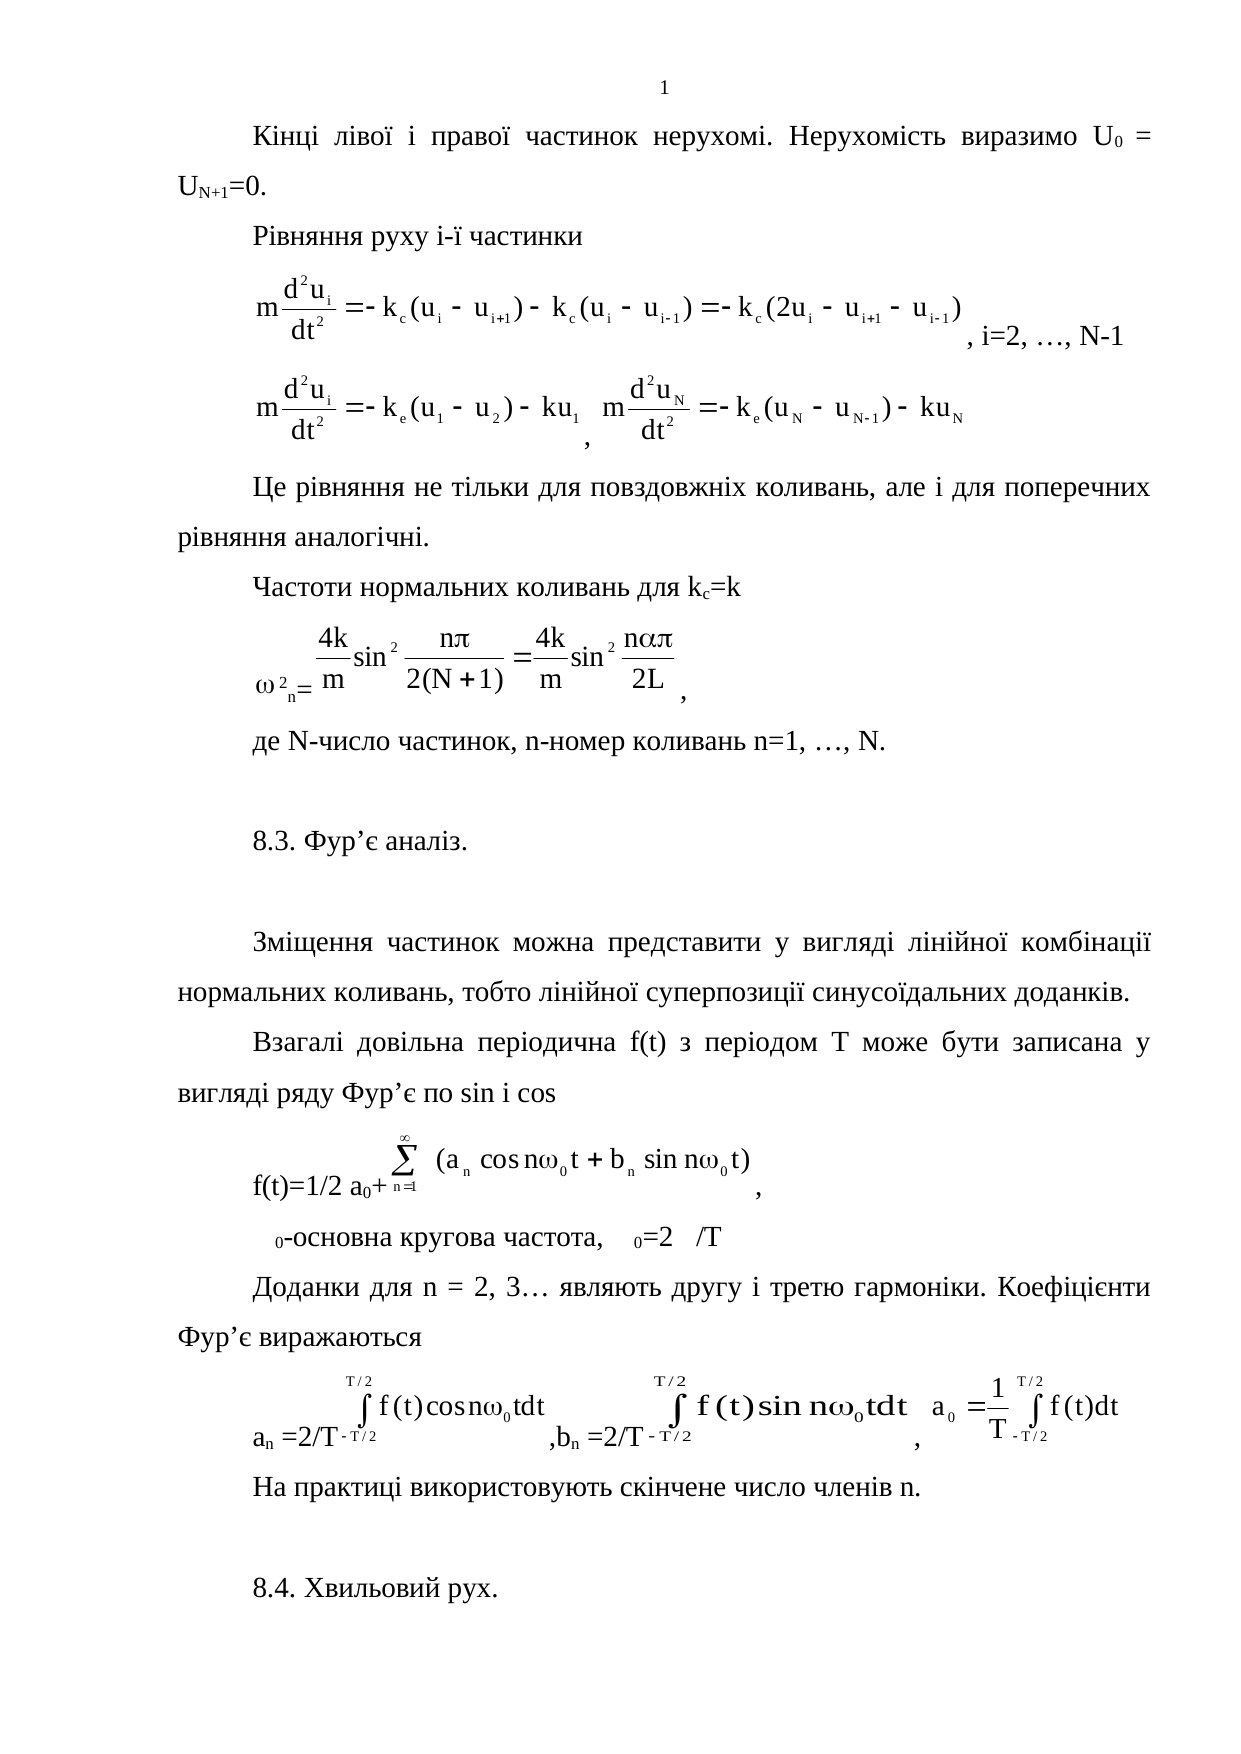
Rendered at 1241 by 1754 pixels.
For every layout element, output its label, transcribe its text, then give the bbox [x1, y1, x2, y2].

text На практиці використовують скінчене число членів n. [177, 1470, 1152, 1503]
text an =2/T,bn =2/T, [177, 1370, 1152, 1453]
text 8.3. Фур’є аналіз. [177, 823, 1152, 857]
text Частоти нормальних коливань для kс=k [177, 569, 1152, 603]
text Зміщення частинок можна представити у вигляді лінійної комбінації нормальних коливань, тобто лінійної суперпозиції синусоїдальних доданків. [177, 924, 1152, 1008]
text Це рівняння не тільки для повздовжніх коливань, але і для поперечних рівняння аналогічні. [177, 469, 1152, 553]
text , [177, 369, 1152, 452]
text Доданки для n = 2, 3… являють другу і третю гармоніки. Коефіцієнти Фур’є виражаються [177, 1269, 1152, 1353]
text Взагалі довільна періодична f(t) з періодом Т може бути записана у вигляді ряду Фур’є по sin i cos [177, 1025, 1152, 1108]
text 8.4. Хвильовий рух. [177, 1570, 1152, 1604]
text f(t)=1/2 a0+, [177, 1125, 1152, 1202]
text де N-число частинок, n-номер коливань n=1, …, N. [177, 723, 1152, 756]
text 0-основна кругова частота, 0=2/Т [177, 1219, 1152, 1252]
text Рівняння руху і-ї частинки [177, 219, 1152, 252]
text 2n=, [177, 620, 1152, 706]
text Кінці лівої і правої частинок нерухомі. Нерухомість виразимо U0 = UN+1=0. [177, 118, 1152, 202]
text , i=2, …, N-1 [177, 269, 1152, 352]
